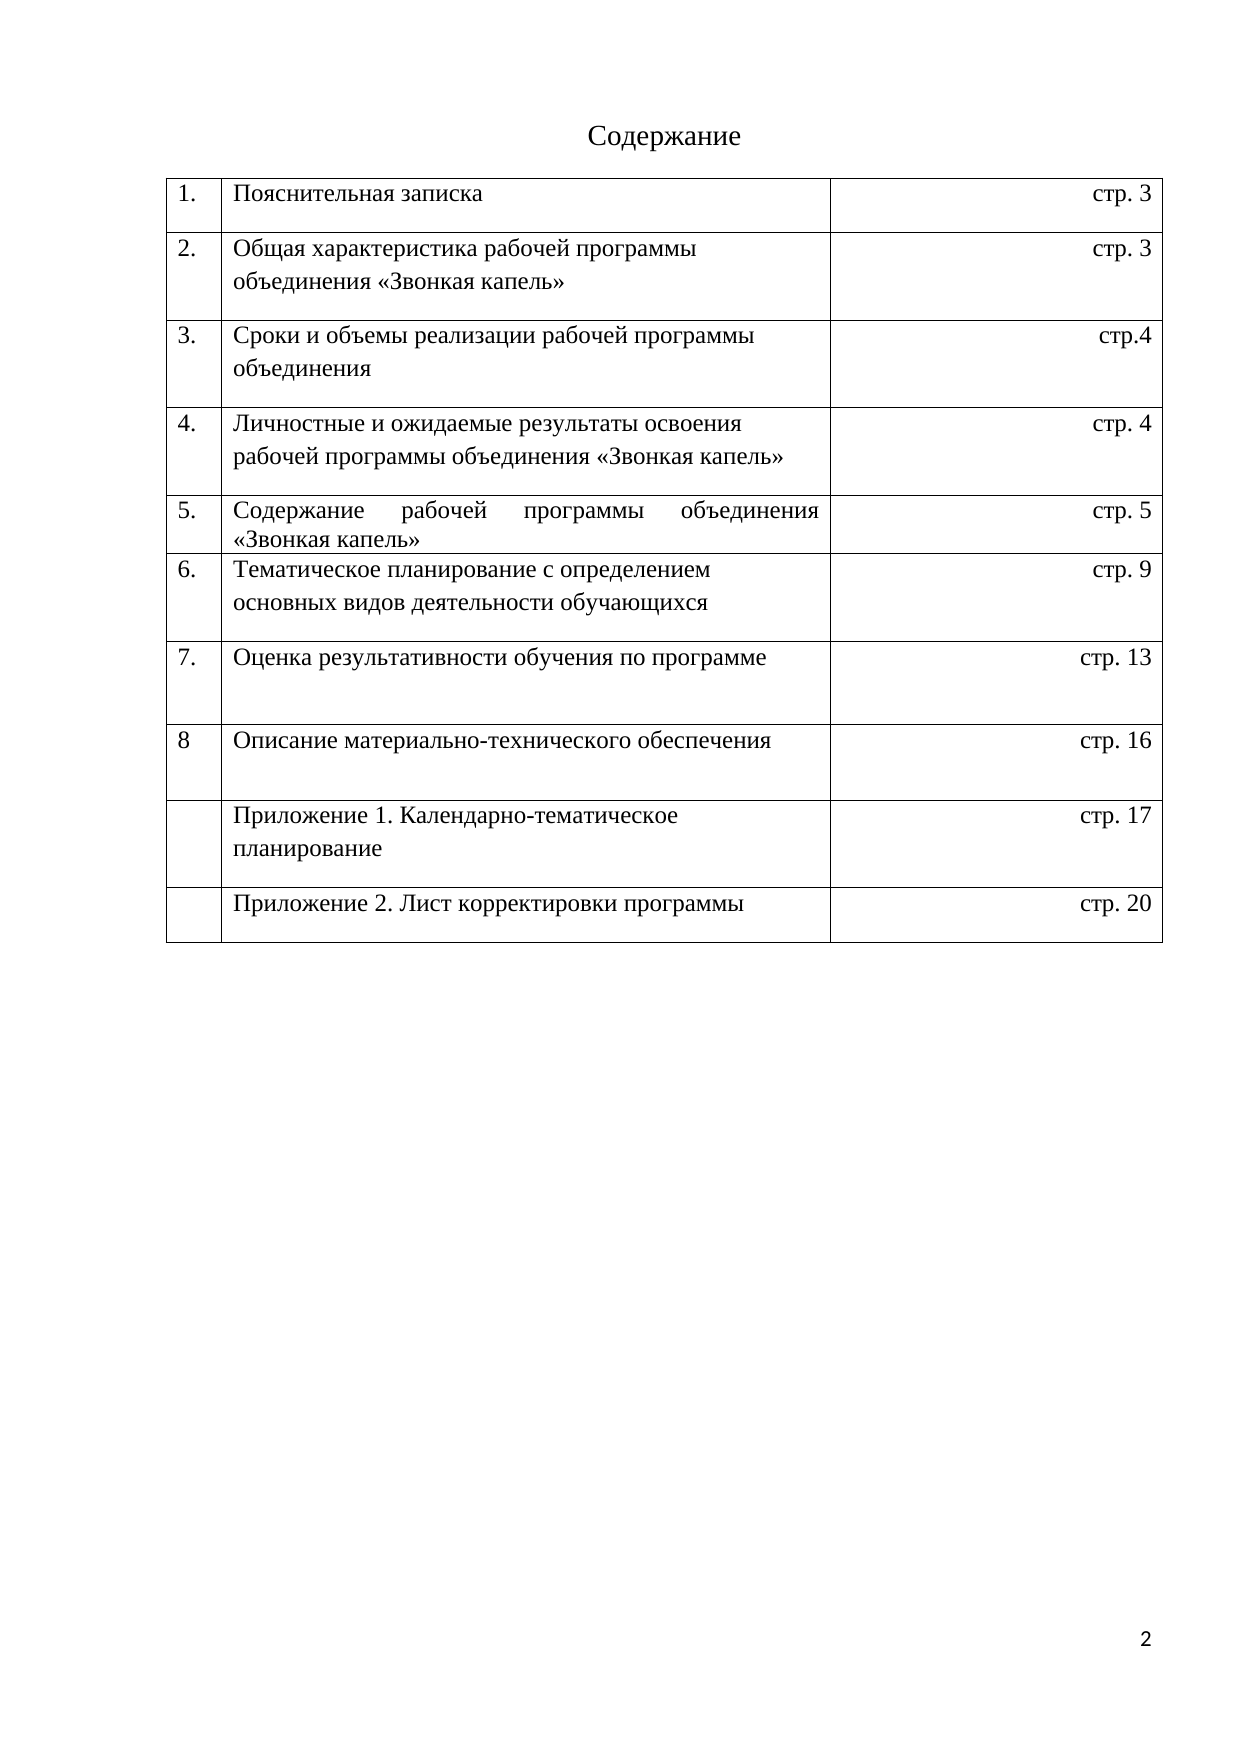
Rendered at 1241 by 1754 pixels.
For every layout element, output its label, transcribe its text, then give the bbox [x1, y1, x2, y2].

table_cell стр. 17 [831, 801, 1162, 887]
table_header 1. [167, 179, 221, 232]
table_cell Оценка результативности обучения по программе [222, 642, 830, 724]
table_cell Тематическое планирование с определением основных видов деятельности обучающихся [222, 554, 830, 641]
text Содержание [177, 118, 1152, 152]
table_cell Описание материально-технического обеспечения [222, 725, 830, 799]
table_cell Сроки и объемы реализации рабочей программы объединения [222, 321, 830, 407]
table_header Пояснительная записка [222, 179, 830, 232]
table_cell стр. 3 [831, 233, 1162, 319]
table_cell Приложение 2. Лист корректировки программы [222, 888, 830, 942]
table_cell 4. [167, 408, 221, 494]
table_cell 6. [167, 554, 221, 641]
table_cell 5. [167, 496, 221, 553]
table_cell стр. 4 [831, 408, 1162, 494]
table_cell стр. 20 [831, 888, 1162, 942]
table_cell стр. 5 [831, 496, 1162, 553]
table_cell [167, 888, 221, 942]
table_cell Приложение 1. Календарно-тематическое планирование [222, 801, 830, 887]
table_cell Общая характеристика рабочей программы объединения «Звонкая капель» [222, 233, 830, 319]
table_cell 3. [167, 321, 221, 407]
table_cell 2. [167, 233, 221, 319]
table_cell Содержание рабочей программы объединения «Звонкая капель» [222, 496, 830, 553]
table_cell стр. 9 [831, 554, 1162, 641]
table_header стр. 3 [831, 179, 1162, 232]
table_cell стр.4 [831, 321, 1162, 407]
table_cell Личностные и ожидаемые результаты освоения рабочей программы объединения «Звонкая капель» [222, 408, 830, 494]
table_cell [167, 801, 221, 887]
table_cell 7. [167, 642, 221, 724]
table_cell стр. 13 [831, 642, 1162, 724]
table_cell 8 [167, 725, 221, 799]
table_cell стр. 16 [831, 725, 1162, 799]
